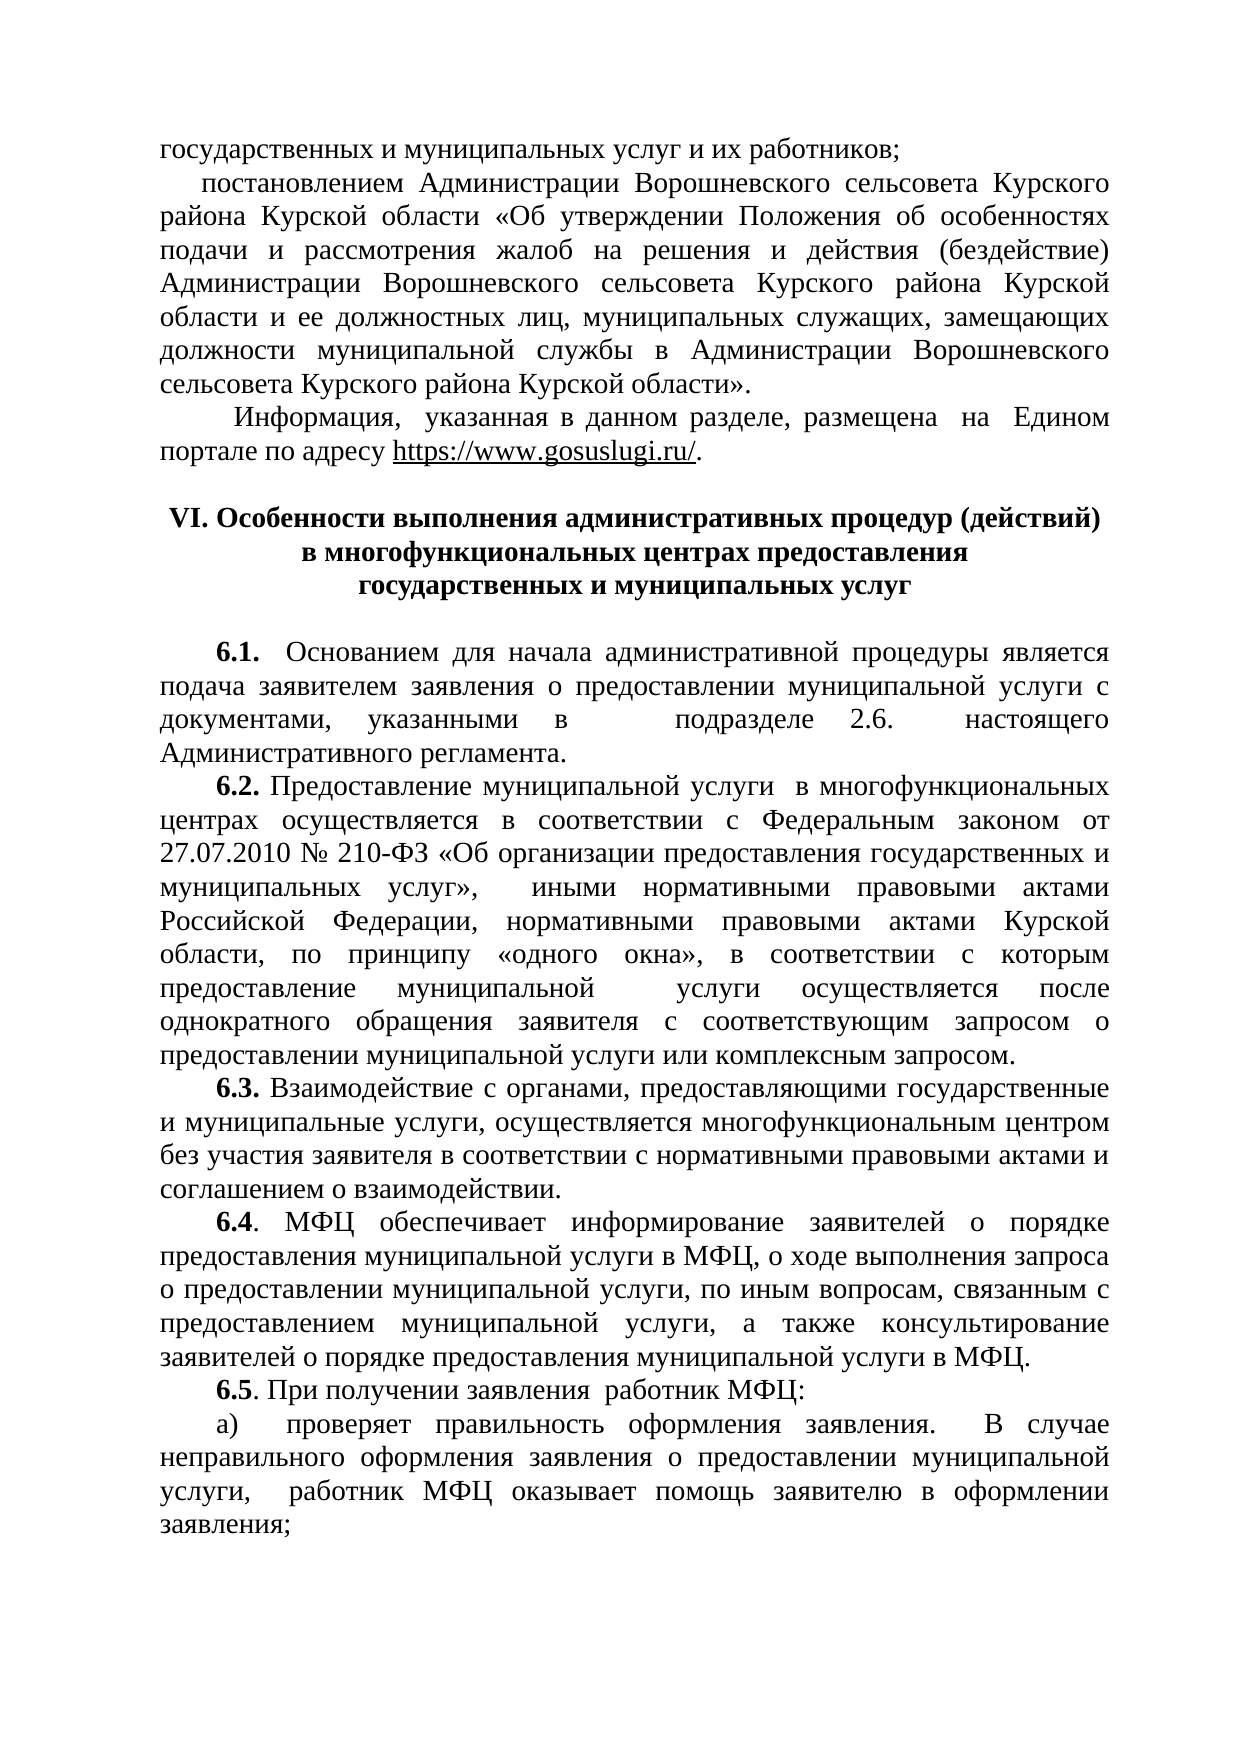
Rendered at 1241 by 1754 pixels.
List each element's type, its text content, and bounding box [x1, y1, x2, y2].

text Информация, указанная в данном разделе, размещена на Едином портале по адресу https://www.gosuslugi.ru/. [159, 399, 1110, 467]
text 6.1. Основанием для начала административной процедуры является подача заявителем заявления о предоставлении муниципальной услуги с документами, указанными в подразделе 2.6. настоящего Административного регламента. [159, 634, 1110, 768]
text 6.2. Предоставление муниципальной услуги в многофункциональных центрах осуществляется в соответствии с Федеральным законом от 27.07.2010 № 210-ФЗ «Об организации предоставления государственных и муниципальных услуг», иными нормативными правовыми актами Российской Федерации, нормативными правовыми актами Курской области, по принципу «одного окна», в соответствии с которым предоставление муниципальной услуги осуществляется после однократного обращения заявителя с соответствующим запросом о предоставлении муниципальной услуги или комплексным запросом. [159, 768, 1110, 1070]
text VI. Особенности выполнения административных процедур (действий) в многофункциональных центрах предоставления [159, 500, 1110, 567]
text государственных и муниципальных услуг [159, 567, 1110, 601]
text 6.3. Взаимодействие с органами, предоставляющими государственные и муниципальные услуги, осуществляется многофункциональным центром без участия заявителя в соответствии с нормативными правовыми актами и соглашением о взаимодействии. [159, 1070, 1110, 1204]
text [159, 131, 1110, 165]
text 6.4. МФЦ обеспечивает информирование заявителей о порядке предоставления муниципальной услуги в МФЦ, о ходе выполнения запроса о предоставлении муниципальной услуги, по иным вопросам, связанным с предоставлением муниципальной услуги, а также консультирование заявителей о порядке предоставления муниципальной услуги в МФЦ. [159, 1204, 1110, 1372]
text 6.5. При получении заявления работник МФЦ: [159, 1372, 1110, 1406]
text постановлением Администрации Ворошневского сельсовета Курского района Курской области «Об утверждении Положения об особенностях подачи и рассмотрения жалоб на решения и действия (бездействие) Администрации Ворошневского сельсовета Курского района Курской области и ее должностных лиц, муниципальных служащих, замещающих должности муниципальной службы в Администрации Ворошневского сельсовета Курского района Курской области». [159, 165, 1110, 399]
text а) проверяет правильность оформления заявления. В случае неправильного оформления заявления о предоставлении муниципальной услуги, работник МФЦ оказывает помощь заявителю в оформлении заявления; [159, 1406, 1110, 1540]
